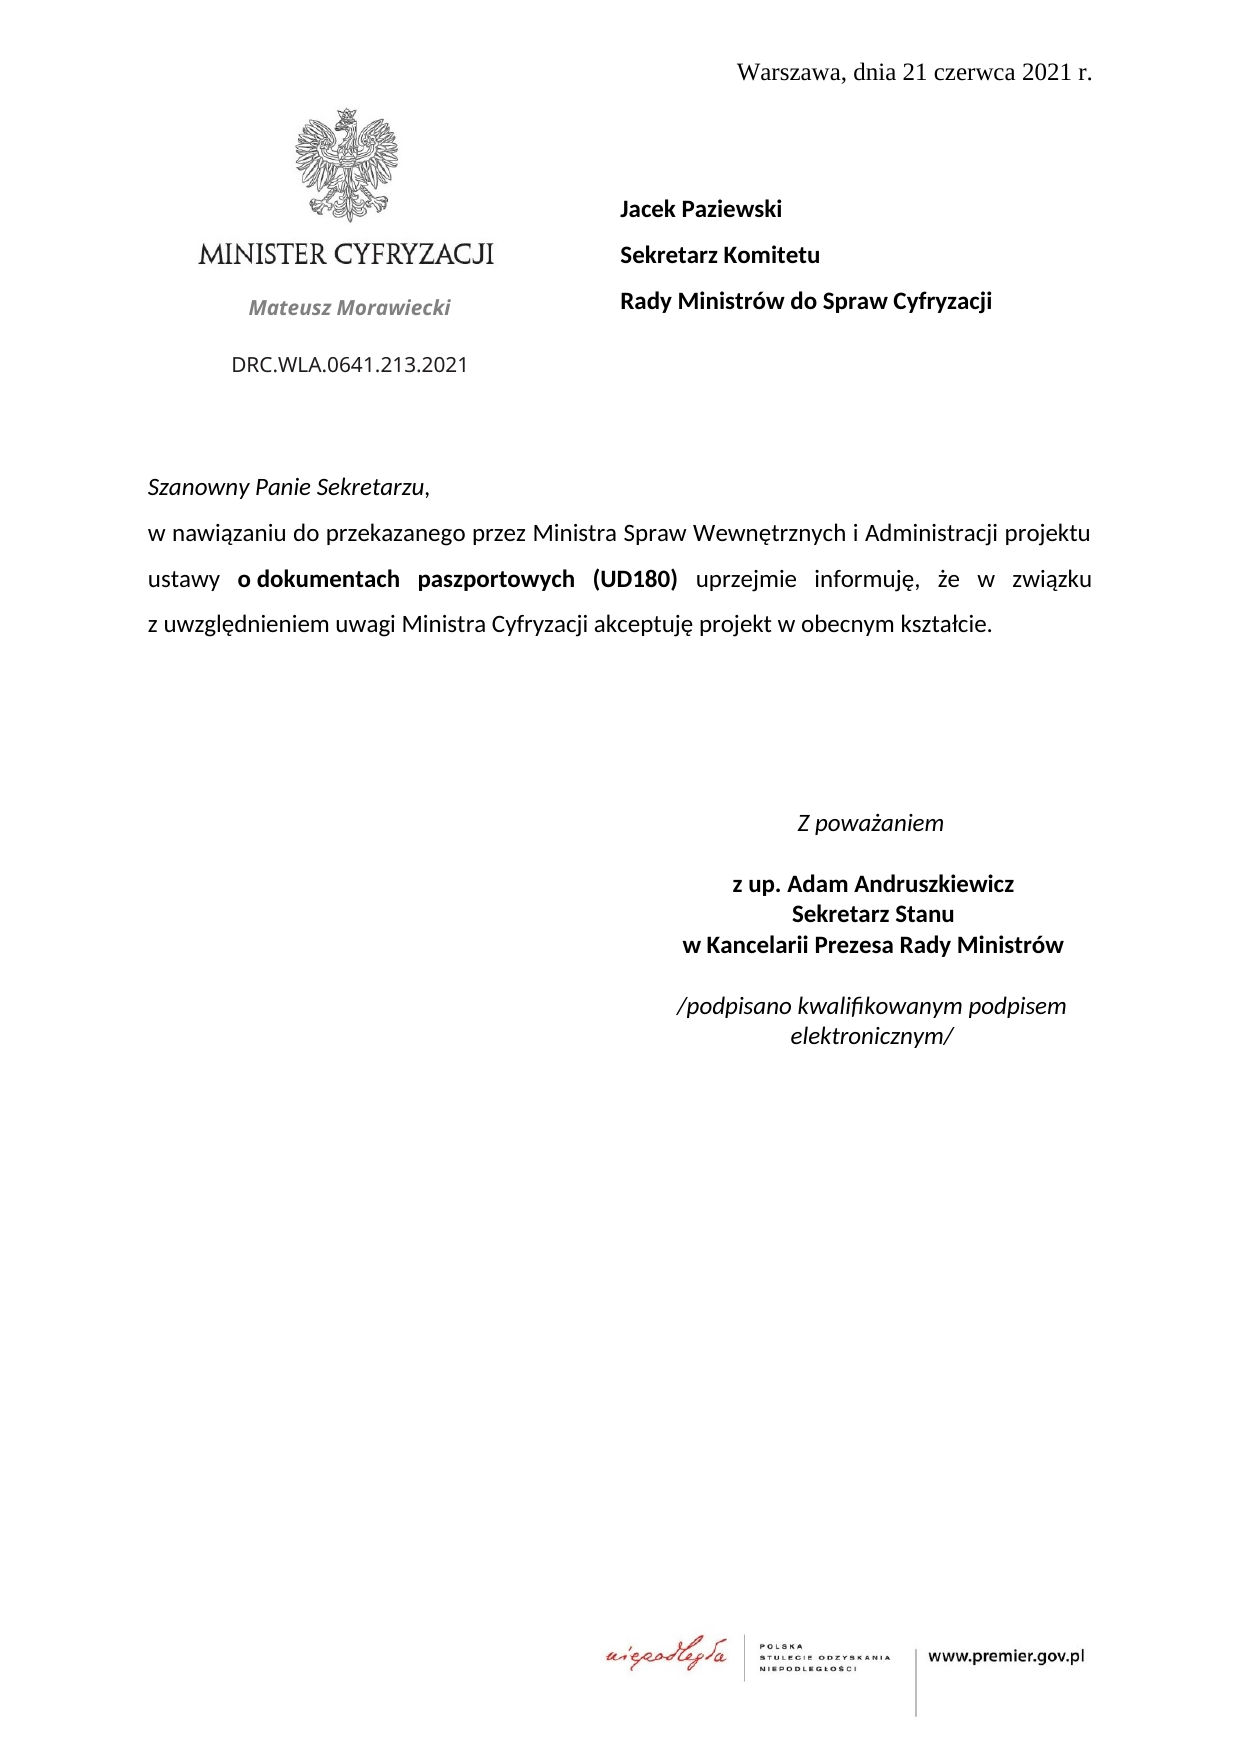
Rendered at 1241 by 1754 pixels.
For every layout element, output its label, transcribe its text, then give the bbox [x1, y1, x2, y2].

text w nawiązaniu do przekazanego przez Ministra Spraw Wewnętrznych i Administracji projektu ustawy o dokumentach paszportowych (UD180) uprzejmie informuję, że w związku z uwzględnieniem uwagi Ministra Cyfryzacji akceptuję projekt w obecnym kształcie. [148, 517, 1092, 639]
text Rady Ministrów do Spraw Cyfryzacji [620, 285, 1092, 315]
text z up. Adam Andruszkiewicz [654, 868, 1092, 898]
picture [584, 1621, 1088, 1724]
text Jacek Paziewski [620, 193, 1092, 224]
text Sekretarz Stanu [654, 898, 1092, 929]
picture [183, 88, 512, 283]
text Sekretarz Komitetu [620, 239, 1092, 270]
text w Kancelarii Prezesa Rady Ministrów [654, 929, 1092, 959]
text Szanowny Panie Sekretarzu, [148, 471, 1092, 502]
text Z poważaniem [797, 807, 1092, 837]
text /podpisano kwalifikowanym podpisem elektronicznym/ [654, 990, 1092, 1051]
